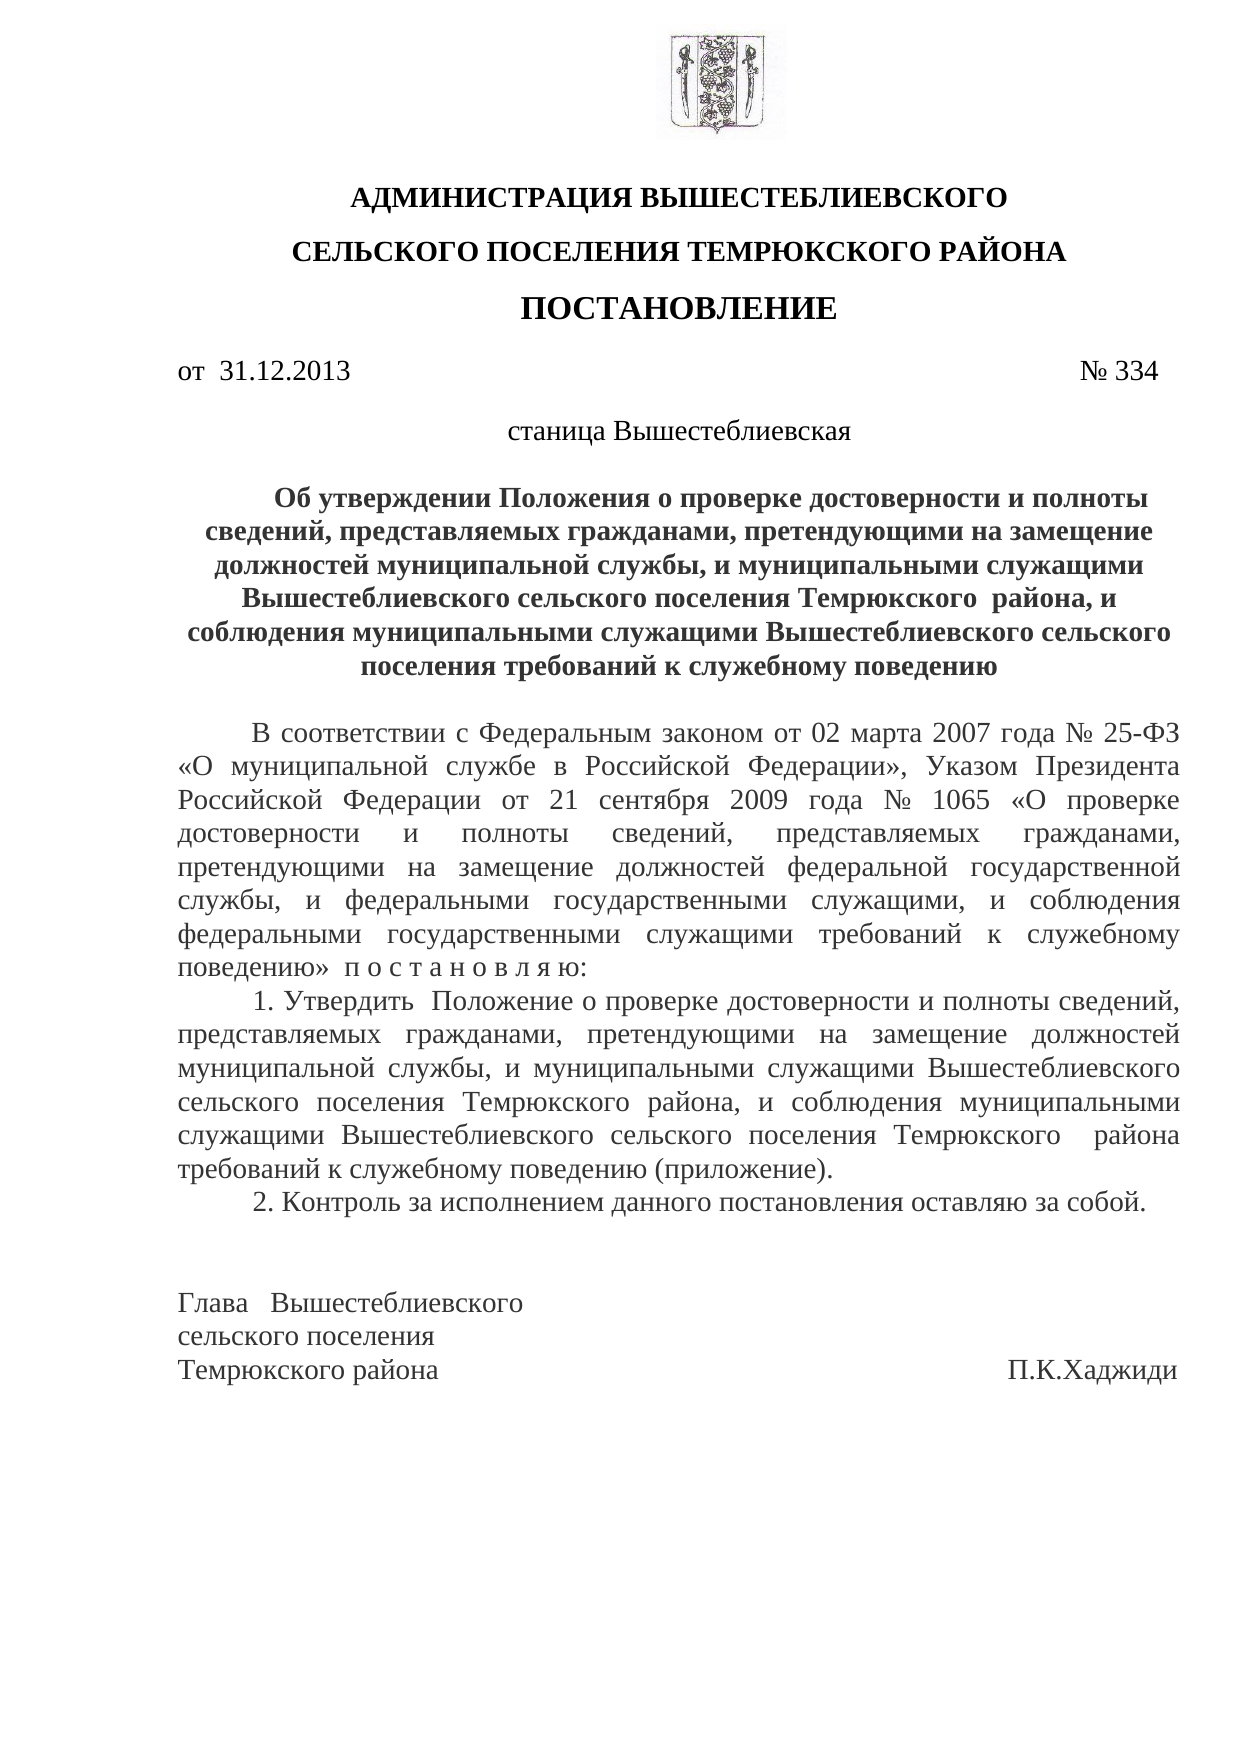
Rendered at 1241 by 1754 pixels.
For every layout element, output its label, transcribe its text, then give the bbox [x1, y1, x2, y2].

text Темрюкского района П.К.Хаджиди [177, 1352, 1181, 1386]
text АДМИНИСТРАЦИЯ ВЫШЕСТЕБЛИЕВСКОГО [177, 180, 1181, 213]
text ПОСТАНОВЛЕНИЕ [177, 289, 1181, 327]
text от 31.12.2013 № 334 [177, 353, 1181, 387]
text Глава Вышестеблиевского [177, 1285, 1181, 1318]
text СЕЛЬСКОГО ПОСЕЛЕНИЯ ТЕМРЮКСКОГО РАЙОНА [177, 234, 1181, 268]
text 2. Контроль за исполнением данного постановления оставляю за собой. [177, 1184, 1181, 1218]
text В соответствии с Федеральным законом от 02 марта 2007 года № 25-ФЗ «О муниципальной службе в Российской Федерации», Указом Президента Российской Федерации от 21 сентября 2009 года № 1065 «О проверке достоверности и полноты сведений, представляемых гражданами, претендующими на замещение должностей федеральной государственной службы, и федеральными государственными служащими, и соблюдения федеральными государственными служащими требований к служебному поведению» п о с т а н о в л я ю: [177, 715, 1181, 983]
text сельского поселения [177, 1318, 1181, 1352]
text 1. Утвердить Положение о проверке достоверности и полноты сведений, представляемых гражданами, претендующими на замещение должностей муниципальной службы, и муниципальными служащими Вышестеблиевского сельского поселения Темрюкского района, и соблюдения муниципальными служащими Вышестеблиевского сельского поселения Темрюкского района требований к служебному поведению (приложение). [177, 983, 1181, 1184]
picture [656, 24, 787, 140]
text станица Вышестеблиевская [177, 413, 1181, 446]
text Об утверждении Положения о проверке достоверности и полноты сведений, представляемых гражданами, претендующими на замещение должностей муниципальной службы, и муниципальными служащими Вышестеблиевского сельского поселения Темрюкского района, и соблюдения муниципальными служащими Вышестеблиевского сельского поселения требований к служебному поведению [177, 480, 1181, 681]
